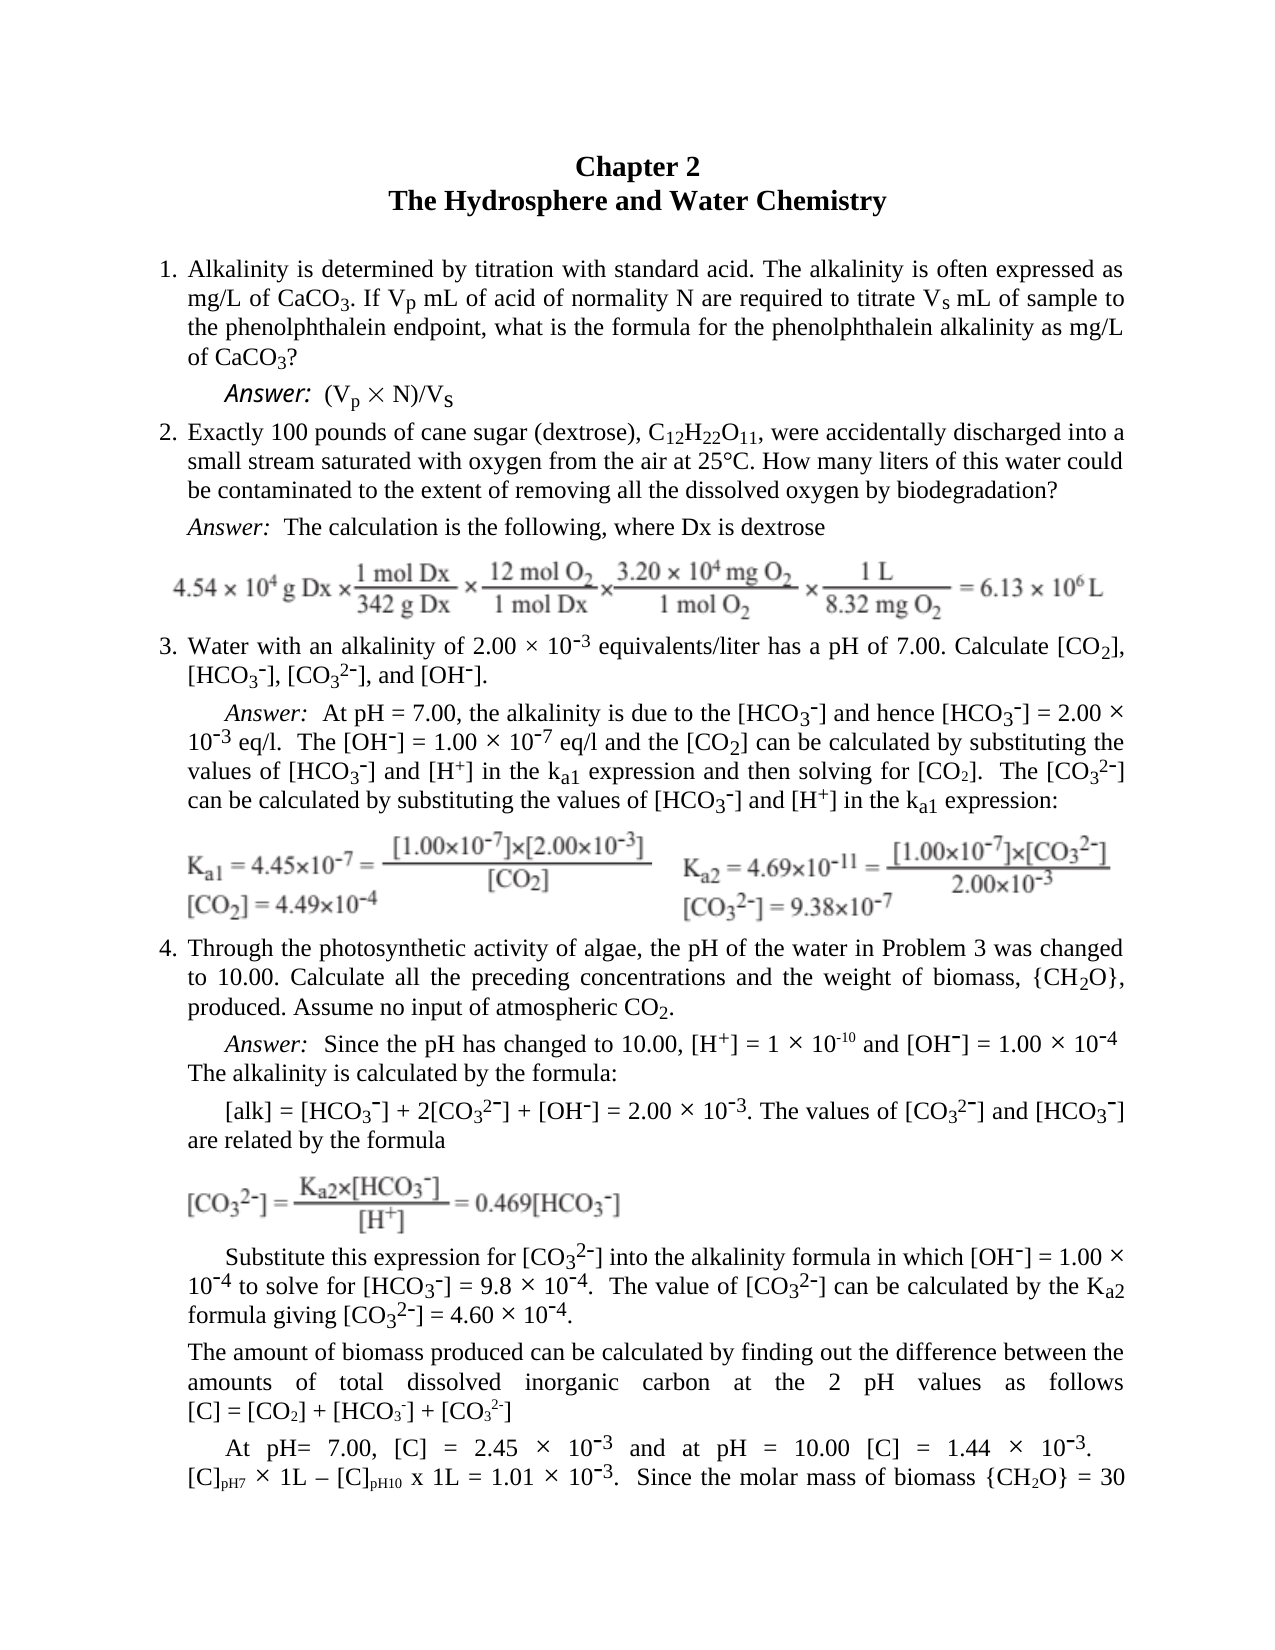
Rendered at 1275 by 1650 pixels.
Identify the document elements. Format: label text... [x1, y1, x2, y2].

text Substitute this expression for [CO32-] into the alkalinity formula in which [OH-] = 1.00 × 10-4 to solve for [HCO3-] = 9.8 × 10-4. The value of [CO32-] can be calculated by the Ka2 formula giving [CO32-] = 4.60 × 10-4. [187, 1242, 1125, 1329]
text Answer: Since the pH has changed to 10.00, [H+] = 1 × 10-10 and [OH-] = 1.00 × 10-4 The alkalinity is calculated by the formula: [187, 1029, 1125, 1087]
text The Hydrosphere and Water Chemistry [150, 183, 1125, 217]
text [187, 1433, 1125, 1492]
text The amount of biomass produced can be calculated by finding out the difference between the amounts of total dissolved inorganic carbon at the 2 pH values as follows [C] = [CO2] + [HCO3-] + [CO32-] [187, 1337, 1125, 1425]
text 3. Water with an alkalinity of 2.00 × 10-3 equivalents/liter has a pH of 7.00. Calculate [CO2], [HCO3-], [CO32-], and [OH-]. [159, 631, 1125, 689]
text Chapter 2 [150, 150, 1125, 183]
text Answer: (Vp N)/Vs [187, 379, 1125, 408]
text 2. Exactly 100 pounds of cane sugar (dextrose), C12H22O11, were accidentally discharged into a small stream saturated with oxygen from the air at 25°C. How many liters of this water could be contaminated to the extent of removing all the dissolved oxygen by biodegradation? [159, 417, 1125, 504]
text 4. Through the photosynthetic activity of algae, the pH of the water in Problem 3 was changed to 10.00. Calculate all the preceding concentrations and the weight of biomass, {CH2O}, produced. Assume no input of atmospheric CO2. [159, 933, 1125, 1021]
text 1. Alkalinity is determined by titration with standard acid. The alkalinity is often expressed as mg/L of CaCO3. If Vp mL of acid of normality N are required to titrate Vs mL of sample to the phenolphthalein endpoint, what is the formula for the phenolphthalein alkalinity as mg/L of CaCO3? [159, 254, 1125, 371]
text [alk] = [HCO3-] + 2[CO32-] + [OH-] = 2.00 × 10-3. The values of [CO32-] and [HCO3-] are related by the formula [187, 1096, 1125, 1154]
text Answer: The calculation is the following, where Dx is dextrose [187, 512, 1125, 542]
text Answer: At pH = 7.00, the alkalinity is due to the [HCO3-] and hence [HCO3-] = 2.00 × 10-3 eq/l. The [OH-] = 1.00 × 10-7 eq/l and the [CO2] can be calculated by substituting the values of [HCO3-] and [H+] in the ka1 expression and then solving for [CO2]. The [CO32-] can be calculated by substituting the values of [HCO3-] and [H+] in the ka1 expression: [187, 698, 1125, 814]
